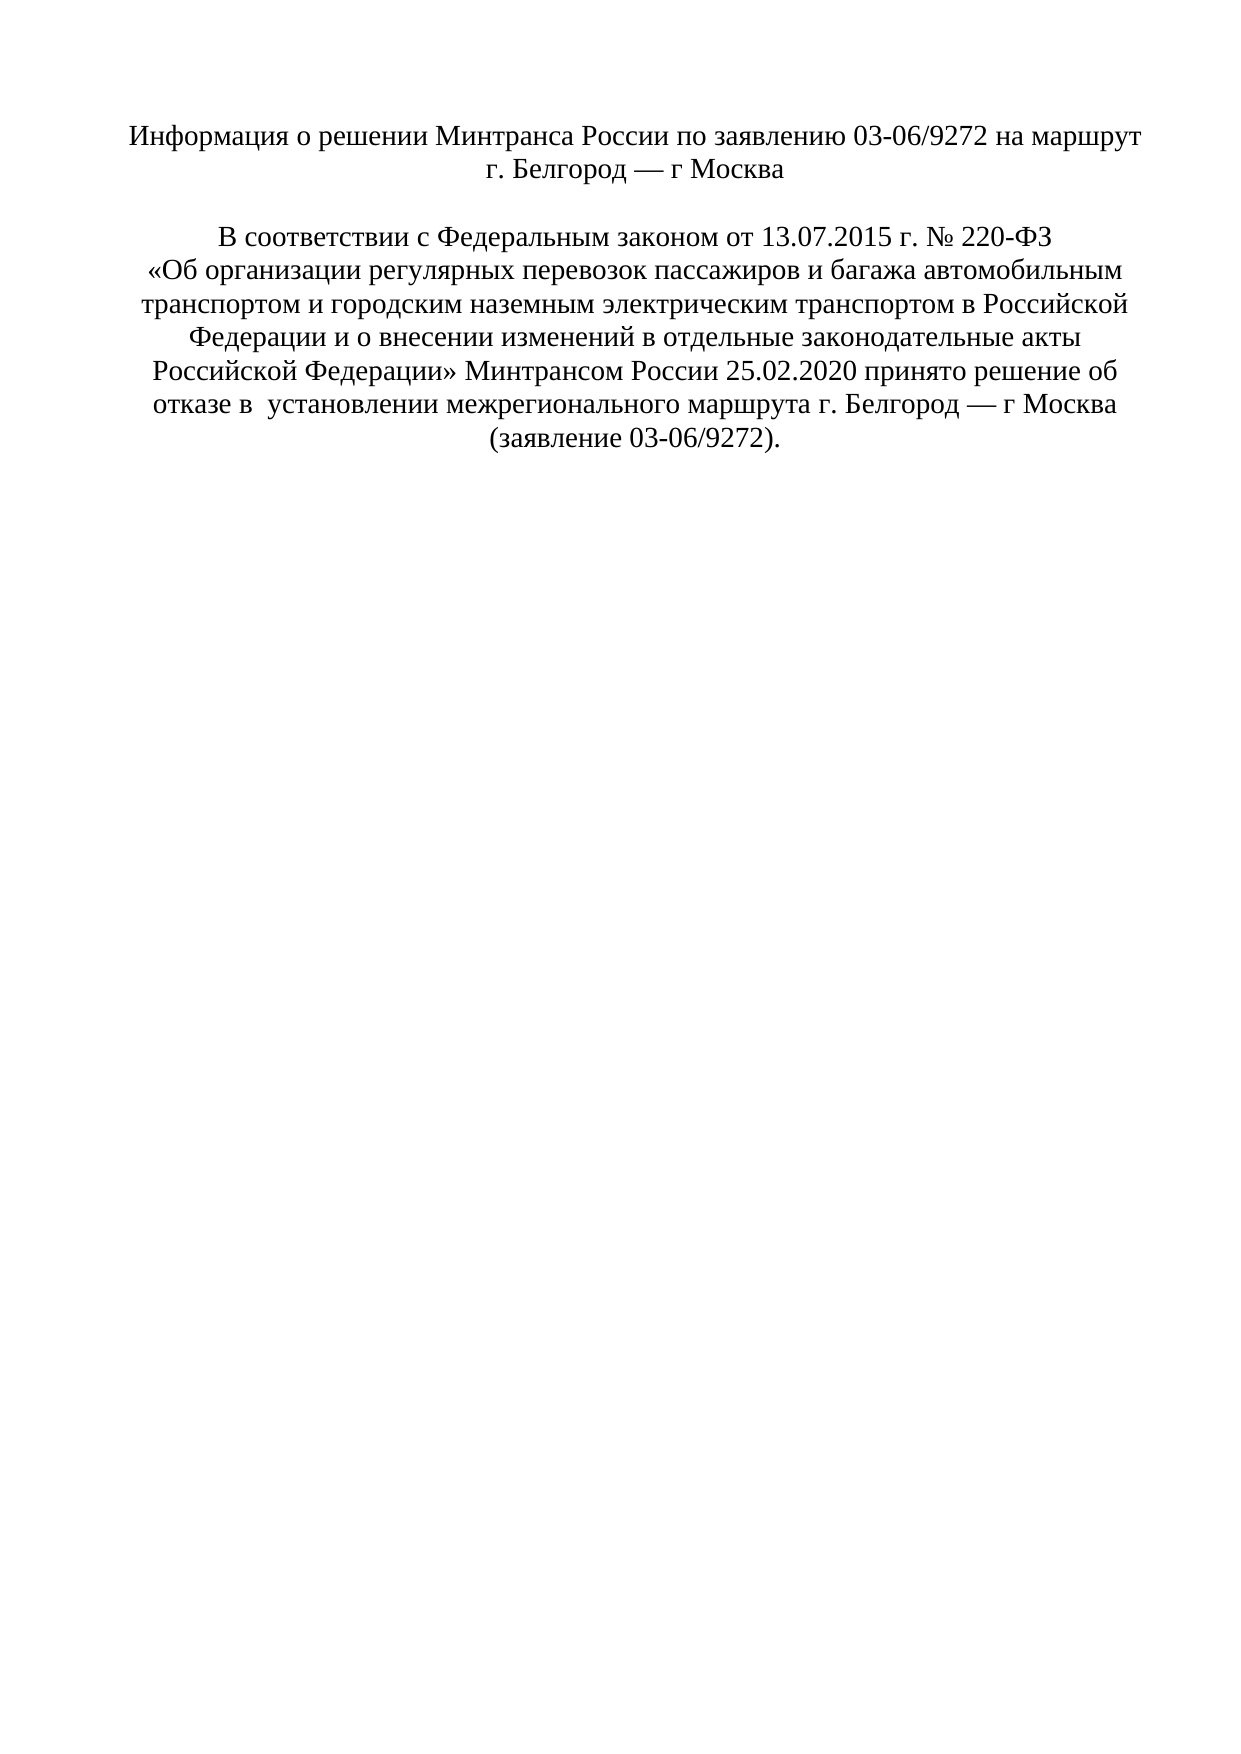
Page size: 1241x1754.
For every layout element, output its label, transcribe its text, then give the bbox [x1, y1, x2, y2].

text В соответствии с Федеральным законом от 13.07.2015 г. № 220-ФЗ «Об организации регулярных перевозок пассажиров и багажа автомобильным транспортом и городским наземным электрическим транспортом в Российской Федерации и о внесении изменений в отдельные законодательные акты Российской Федерации» Минтрансом России 25.02.2020 принято решение об отказе в установлении межрегионального маршрута г. Белгород — г Москва (заявление 03-06/9272). [118, 219, 1152, 453]
text Информация о решении Минтранса России по заявлению 03-06/9272 на маршрут г. Белгород — г Москва [118, 118, 1152, 185]
